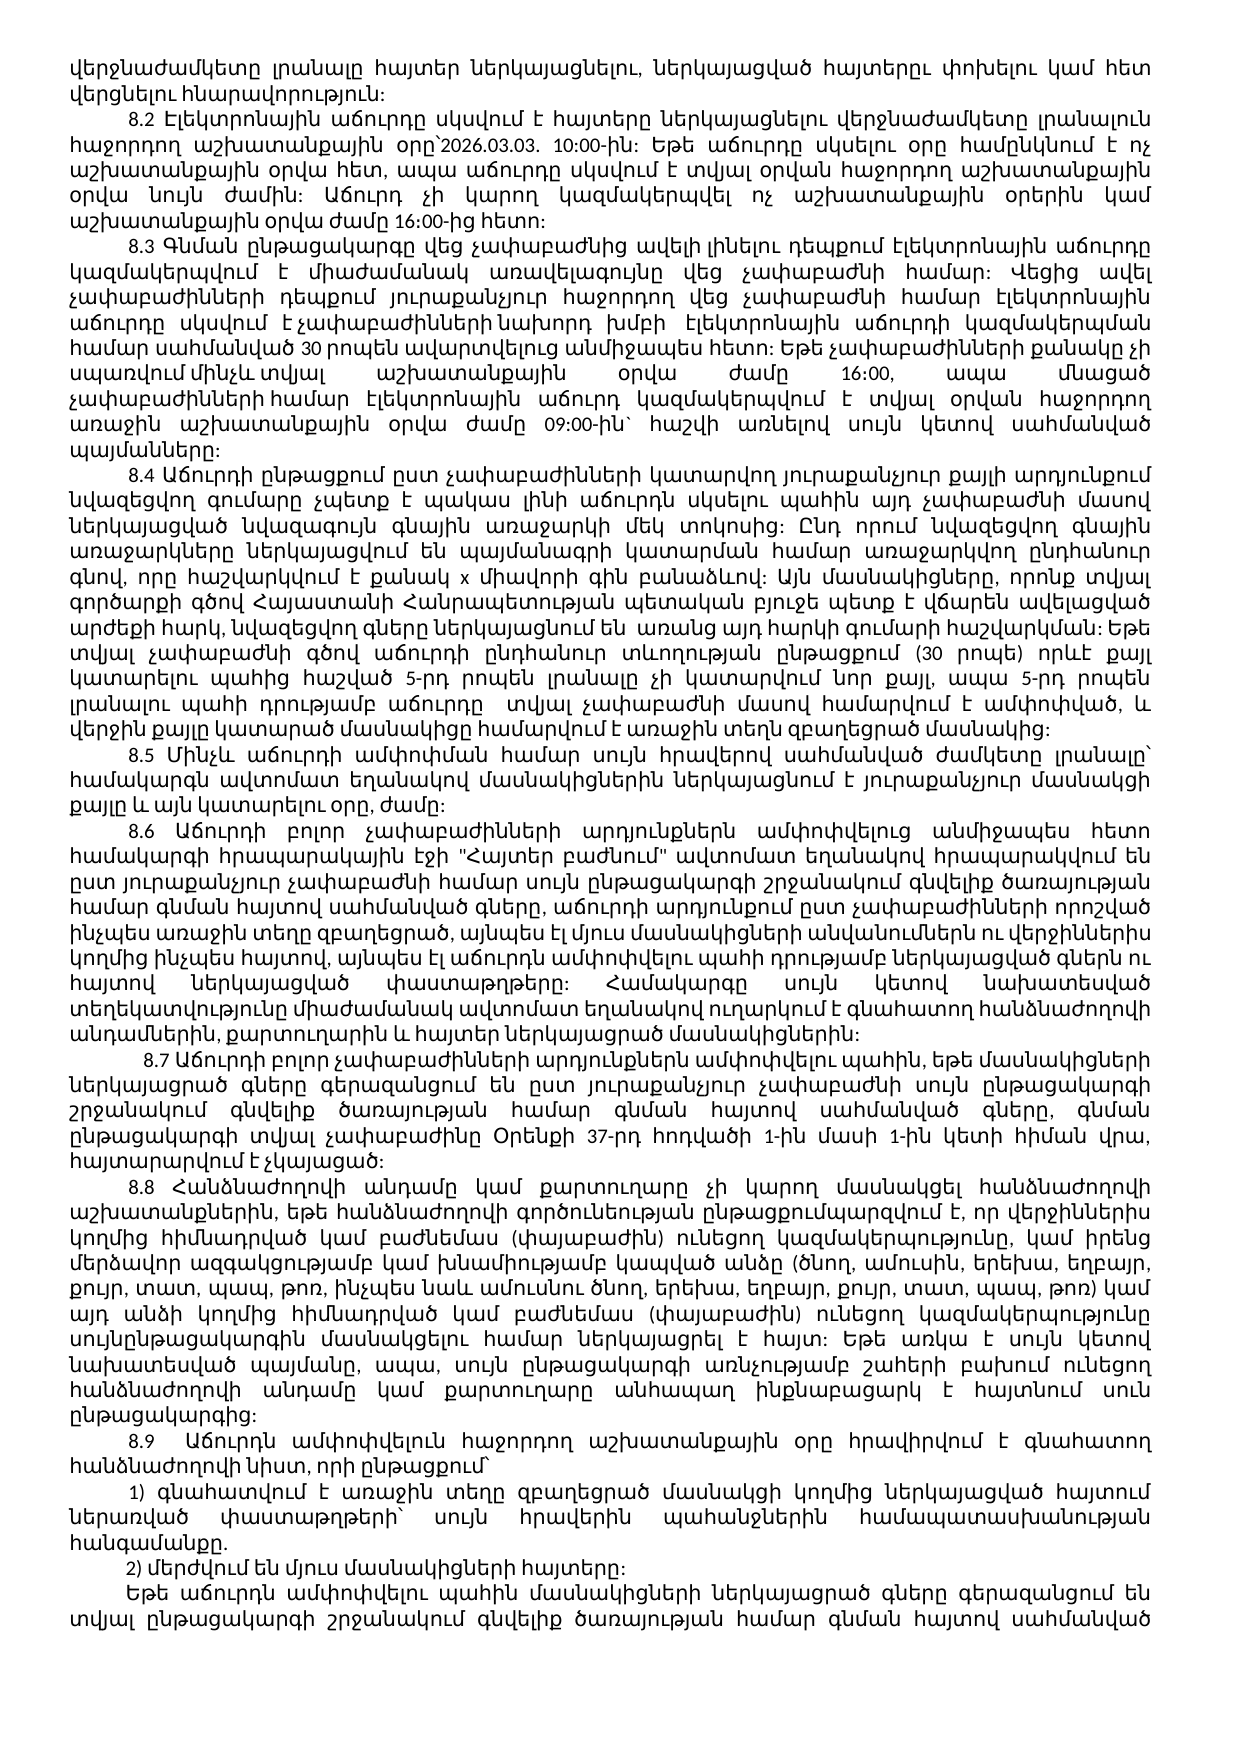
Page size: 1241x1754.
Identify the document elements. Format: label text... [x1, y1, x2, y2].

text 8.3 Գնման ընթացակարգը վեց չափաբաժնից ավելի լինելու դեպքում էլեկտրոնային աճուրդը կազմակերպվում է միաժամանակ առավելագույնը վեց չափաբաժնի համար: Վեցից ավել չափաբաժինների դեպքում յուրաքանչյուր հաջորդող վեց չափաբաժնի համար էլեկտրոնային աճուրդը սկսվում է չափաբաժինների նախորդ խմբի էլեկտրոնային աճուրդի կազմակերպման համար սահմանված 30 րոպեն ավարտվելուց անմիջապես հետո: Եթե չափաբաժինների քանակը չի սպառվում մինչև տվյալ աշխատանքային օրվա ժամը 16։00, ապա մնացած չափաբաժինների համար էլեկտրոնային աճուրդ կազմակերպվում է տվյալ օրվան հաջորդող առաջին աշխատանքային օրվա ժամը 09:00-ին` հաշվի առնելով սույն կետով սահմանված պայմանները: [69, 233, 1152, 462]
text 8.4 Աճուրդի ընթացքում ըստ չափաբաժինների կատարվող յուրաքանչյուր քայլի արդյունքում նվազեցվող գումարը չպետք է պակաս լինի աճուրդն սկսելու պահին այդ չափաբաժնի մասով ներկայացված նվազագույն գնային առաջարկի մեկ տոկոսից: Ընդ որում նվազեցվող գնային առաջարկները ներկայացվում են պայմանագրի կատարման համար առաջարկվող ընդհանուր գնով, որը հաշվարկվում է քանակ x միավորի գին բանաձևով: Այն մասնակիցները, որոնք տվյալ գործարքի գծով Հայաստանի Հանրապետության պետական բյուջե պետք է վճարեն ավելացված արժեքի հարկ, նվազեցվող գները ներկայացնում են առանց այդ հարկի գումարի հաշվարկման: Եթե տվյալ չափաբաժնի գծով աճուրդի ընդհանուր տևողության ընթացքում (30 րոպե) որևէ քայլ կատարելու պահից հաշված 5-րդ րոպեն լրանալը չի կատարվում նոր քայլ, ապա 5-րդ րոպեն լրանալու պահի դրությամբ աճուրդը տվյալ չափաբաժնի մասով համարվում է ամփոփված, և վերջին քայլը կատարած մասնակիցը համարվում է առաջին տեղն զբաղեցրած մասնակից: [69, 462, 1152, 742]
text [69, 1581, 1152, 1631]
text 8.8 Հանձնաժողովի անդամը կամ քարտուղարը չի կարող մասնակցել հանձնաժողովի աշխատանքներին, եթե հանձնաժողովի գործունեության ընթացքումպարզվում է, որ վերջիններիս կողմից հիմնադրված կամ բաժնեմաս (փայաբաժին) ունեցող կազմակերպությունը, կամ իրենց մերձավոր ազգակցությամբ կամ խնամիությամբ կապված անձը (ծնող, ամուսին, երեխա, եղբայր, քույր, տատ, պապ, թոռ, ինչպես նաև ամուսնու ծնող, երեխա, եղբայր, քույր, տատ, պապ, թոռ) կամ այդ անձի կողմից հիմնադրված կամ բաժնեմաս (փայաբաժին) ունեցող կազմակերպությունը սույնընթացակարգին մասնակցելու համար ներկայացրել է հայտ: Եթե առկա է սույն կետով նախատեսված պայմանը, ապա, սույն ընթացակարգի առնչությամբ շահերի բախում ունեցող հանձնաժողովի անդամը կամ քարտուղարը անհապաղ ինքնաբացարկ է հայտնում սուն ընթացակարգից: [69, 1174, 1152, 1428]
text 8.6 Աճուրդի բոլոր չափաբաժինների արդյունքներն ամփոփվելուց անմիջապես հետո համակարգի հրապարակային էջի "Հայտեր բաժնում" ավտոմատ եղանակով հրապարակվում են ըստ յուրաքանչյուր չափաբաժնի համար սույն ընթացակարգի շրջանակում գնվելիք ծառայության համար գնման հայտով սահմանված գները, աճուրդի արդյունքում ըստ չափաբաժինների որոշված ինչպես առաջին տեղը զբաղեցրած, այնպես էլ մյուս մասնակիցների անվանումներն ու վերջիններիս կողմից ինչպես հայտով, այնպես էլ աճուրդն ամփոփվելու պահի դրությամբ ներկայացված գներն ու հայտով ներկայացված փաստաթղթերը: Համակարգը սույն կետով նախատեսված տեղեկատվությունը միաժամանակ ավտոմատ եղանակով ուղարկում է գնահատող հանձնաժողովի անդամներին, քարտուղարին և հայտեր ներկայացրած մասնակիցներին: [69, 818, 1152, 1047]
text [69, 56, 1152, 106]
text 8.2 Էլեկտրոնային աճուրդը սկսվում է հայտերը ներկայացնելու վերջնաժամկետը լրանալուն հաջորդող աշխատանքային օրը՝2026.03.03. 10:00 -ին: Եթե աճուրդը սկսելու օրը համընկնում է ոչ աշխատանքային օրվա հետ, ապա աճուրդը սկսվում է տվյալ օրվան հաջորդող աշխատանքային օրվա նույն ժամին: Աճուրդ չի կարող կազմակերպվել ոչ աշխատանքային օրերին կամ աշխատանքային օրվա ժամը 16։00-ից հետո: [69, 106, 1152, 233]
text 1) գնահատվում է առաջին տեղը զբաղեցրած մասնակցի կողմից ներկայացված հայտում ներառված փաստաթղթերի՝ սույն հրավերին պահանջներին համապատասխանության հանգամանքը. [69, 1479, 1152, 1555]
text 8.5 Մինչև աճուրդի ամփոփման համար սույն հրավերով սահմանված ժամկետը լրանալը՝ համակարգն ավտոմատ եղանակով մասնակիցներին ներկայացնում է յուրաքանչյուր մասնակցի քայլը և այն կատարելու օրը, ժամը: [69, 742, 1152, 818]
text 2) մերժվում են մյուս մասնակիցների հայտերը: [69, 1555, 1152, 1581]
text 8.9 Աճուրդն ամփոփվելուն հաջորդող աշխատանքային օրը հրավիրվում է գնահատող հանձնաժողովի նիստ, որի ընթացքում՝ [69, 1428, 1152, 1479]
text 8.7 Աճուրդի բոլոր չափաբաժինների արդյունքներն ամփոփվելու պահին, եթե մասնակիցների ներկայացրած գները գերազանցում են ըստ յուրաքանչյուր չափաբաժնի սույն ընթացակարգի շրջանակում գնվելիք ծառայության համար գնման հայտով սահմանված գները, գնման ընթացակարգի տվյալ չափաբաժինը Օրենքի 37-րդ հոդվածի 1-ին մասի 1-ին կետի հիման վրա, հայտարարվում է չկայացած: [69, 1047, 1152, 1174]
